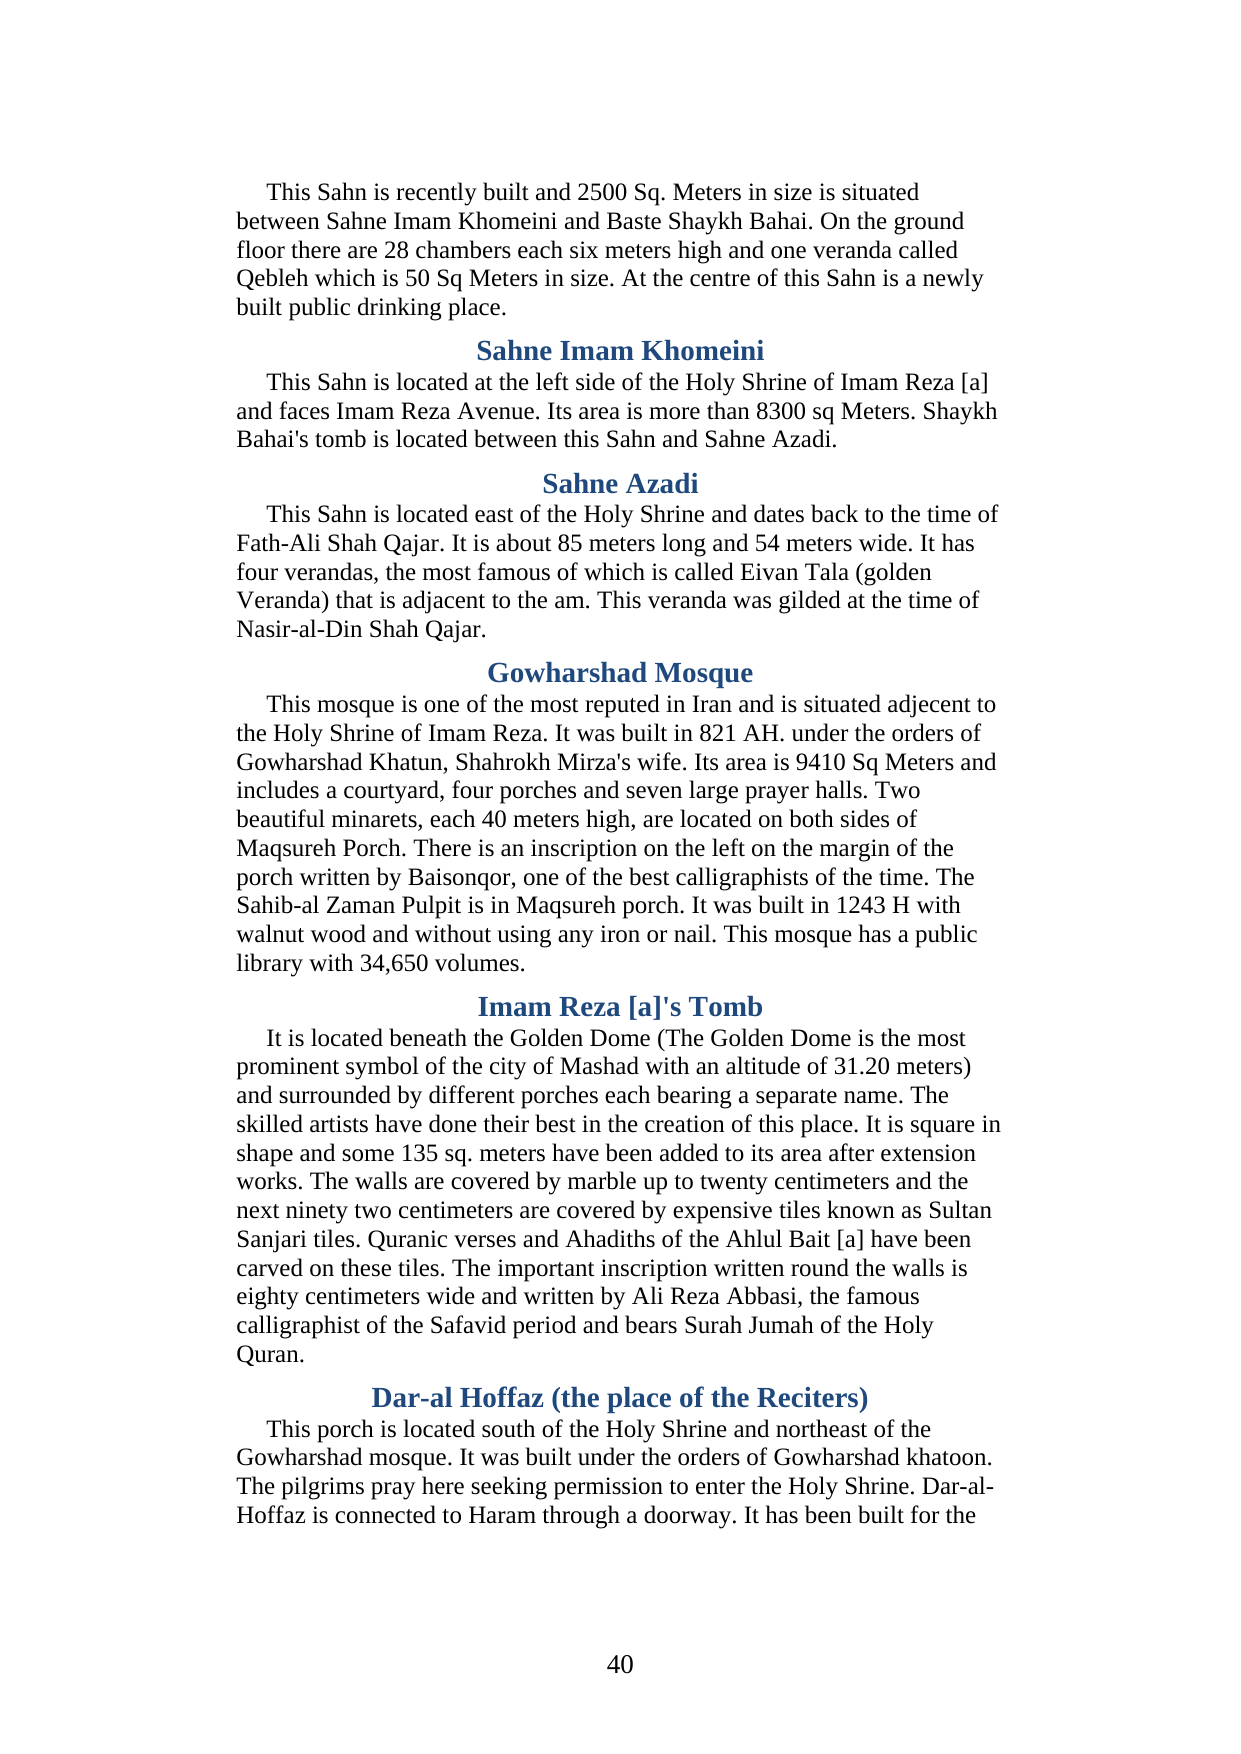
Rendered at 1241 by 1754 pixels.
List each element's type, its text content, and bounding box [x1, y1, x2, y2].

text This Sahn is located east of the Holy Shrine and dates back to the time of Fath-Ali Shah Qajar. It is about 85 meters long and 54 meters wide. It has four verandas, the most famous of which is called Eivan Tala (golden Veranda) that is adjacent to the am. This veranda was gilded at the time of Nasir-al-Din Shah Qajar. [236, 499, 1004, 643]
text This Sahn is recently built and 2500 Sq. Meters in size is situated between Sahne Imam Khomeini and Baste Shaykh Bahai. On the ground floor there are 28 chambers each six meters high and one veranda called Qebleh which is 50 Sq Meters in size. At the centre of this Sahn is a newly built public drinking place. [236, 177, 1004, 321]
subtitle Sahne Azadi [236, 466, 1004, 499]
text This porch is located south of the Holy Shrine and northeast of the Gowharshad mosque. It was built under the orders of Gowharshad khatoon. The pilgrims pray here seeking permission to enter the Holy Shrine. Dar-al-Hoffaz is connected to Haram through a doorway. It has been built for the [236, 1414, 1004, 1529]
subtitle Imam Reza [a]'s Tomb [236, 989, 1004, 1023]
subtitle Dar-al Hoffaz (the place of the Reciters) [236, 1380, 1004, 1414]
subtitle Sahne Imam Khomeini [236, 333, 1004, 367]
text This Sahn is located at the left side of the Holy Shrine of Imam Reza [a] and faces Imam Reza Avenue. Its area is more than 8300 sq Meters. Shaykh Bahai's tomb is located between this Sahn and Sahne Azadi. [236, 367, 1004, 453]
text It is located beneath the Golden Dome (The Golden Dome is the most prominent symbol of the city of Mashad with an altitude of 31.20 meters) and surrounded by different porches each bearing a separate name. The skilled artists have done their best in the creation of this place. It is square in shape and some 135 sq. meters have been added to its area after extension works. The walls are covered by marble up to twenty centimeters and the next ninety two centimeters are covered by expensive tiles known as Sultan Sanjari tiles. Quranic verses and Ahadiths of the Ahlul Bait [a] have been carved on these tiles. The important inscription written round the walls is eighty centimeters wide and written by Ali Reza Abbasi, the famous calligraphist of the Safavid period and bears Surah Jumah of the Holy Quran. [236, 1023, 1004, 1368]
subtitle Gowharshad Mosque [236, 656, 1004, 689]
text This mosque is one of the most reputed in Iran and is situated adjecent to the Holy Shrine of Imam Reza. It was built in 821 AH. under the orders of Gowharshad Khatun, Shahrokh Mirza's wife. Its area is 9410 Sq Meters and includes a courtyard, four porches and seven large prayer halls. Two beautiful minarets, each 40 meters high, are located on both sides of Maqsureh Porch. There is an inscription on the left on the margin of the porch written by Baisonqor, one of the best calligraphists of the time. The Sahib-al Zaman Pulpit is in Maqsureh porch. It was built in 1243 H with walnut wood and without using any iron or nail. This mosque has a public library with 34,650 volumes. [236, 689, 1004, 977]
